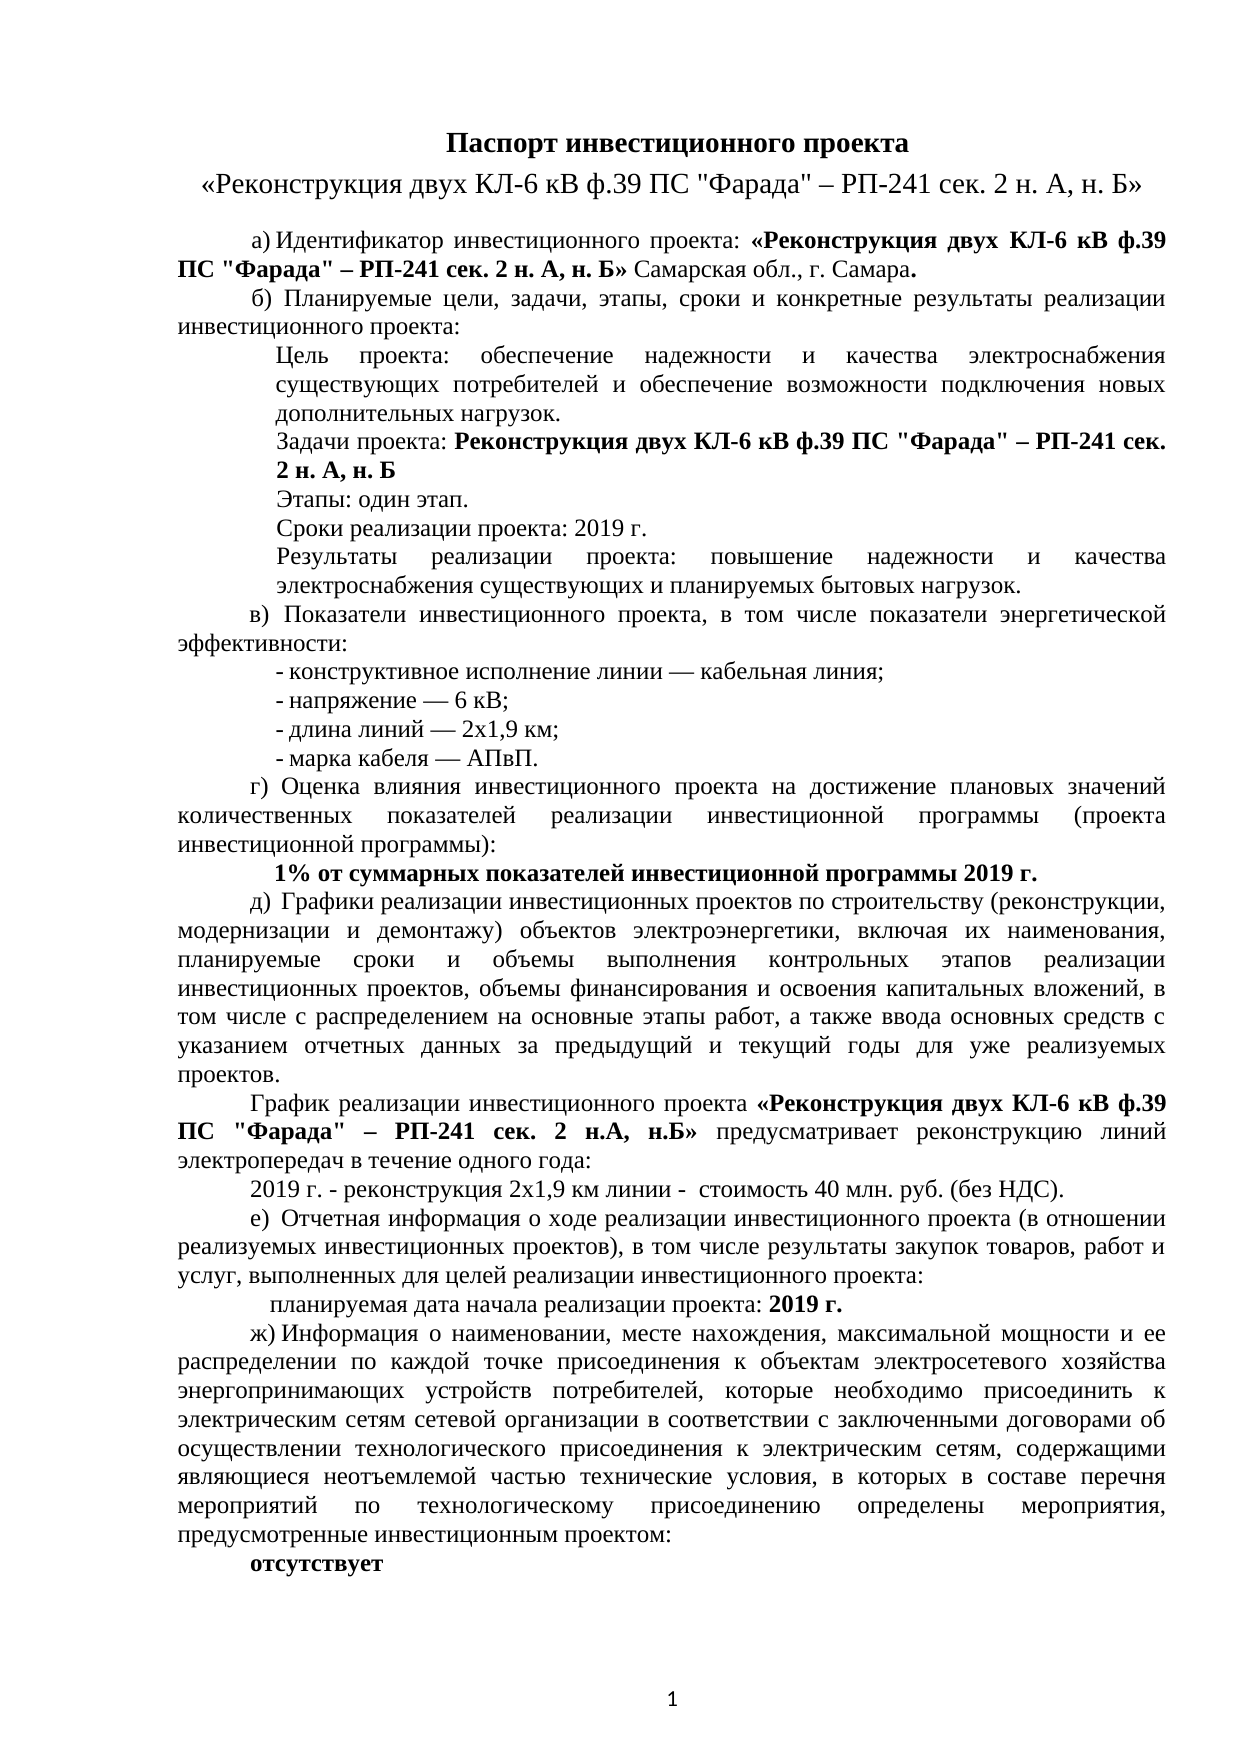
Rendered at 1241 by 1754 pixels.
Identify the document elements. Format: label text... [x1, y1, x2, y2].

text 1% от суммарных показателей инвестиционной программы 2019 г. [274, 858, 1167, 886]
text Результаты реализации проекта: повышение надежности и качества электроснабжения существующих и планируемых бытовых нагрузок. [276, 541, 1167, 599]
text б) Планируемые цели, задачи, этапы, сроки и конкретные результаты реализации инвестиционного проекта: [177, 283, 1167, 340]
text е) Отчетная информация о ходе реализации инвестиционного проекта (в отношении реализуемых инвестиционных проектов), в том числе результаты закупок товаров, работ и услуг, выполненных для целей реализации инвестиционного проекта: [177, 1203, 1167, 1289]
list конструктивное исполнение линии — кабельная линия; [275, 656, 1167, 685]
text График реализации инвестиционного проекта «Реконструкция двух КЛ-6 кВ ф.39 ПС "Фарада" – РП-241 сек. 2 н.А, н.Б» предусматривает реконструкцию линий электропередач в течение одного года: [177, 1088, 1167, 1174]
text а) Идентификатор инвестиционного проекта: «Реконструкция двух КЛ-6 кВ ф.39 ПС "Фарада" – РП-241 сек. 2 н. А, н. Б» Самарская обл., г. Самара. [177, 225, 1167, 283]
text в) Показатели инвестиционного проекта, в том числе показатели энергетической эффективности: [177, 599, 1167, 656]
text планируемая дата начала реализации проекта: 2019 г. [269, 1289, 1167, 1318]
text Сроки реализации проекта: 2019 г. [276, 513, 1167, 541]
list марка кабеля — АПвП. [275, 743, 1167, 771]
list длина линий — 2х1,9 км; [275, 714, 1167, 743]
text ж) Информация о наименовании, месте нахождения, максимальной мощности и ее распределении по каждой точке присоединения к объектам электросетевого хозяйства энергопринимающих устройств потребителей, которые необходимо присоединить к электрическим сетям сетевой организации в соответствии с заключенными договорами об осуществлении технологического присоединения к электрическим сетям, содержащими являющиеся неотъемлемой частью технические условия, в которых в составе перечня мероприятий по технологическому присоединению определены мероприятия, предусмотренные инвестиционным проектом: [177, 1318, 1167, 1548]
list напряжение — 6 кВ; [275, 685, 1167, 714]
text г) Оценка влияния инвестиционного проекта на достижение плановых значений количественных показателей реализации инвестиционной программы (проекта инвестиционной программы): [177, 771, 1167, 858]
text 2019 г. - реконструкция 2х1,9 км линии - стоимость 40 млн. руб. (без НДС). [177, 1174, 1167, 1203]
text д) Графики реализации инвестиционных проектов по строительству (реконструкции, модернизации и демонтажу) объектов электроэнергетики, включая их наименования, планируемые сроки и объемы выполнения контрольных этапов реализации инвестиционных проектов, объемы финансирования и освоения капитальных вложений, в том числе с распределением на основные этапы работ, а также ввода основных средств с указанием отчетных данных за предыдущий и текущий годы для уже реализуемых проектов. [177, 886, 1167, 1088]
text «Реконструкция двух КЛ-6 кВ ф.39 ПС "Фарада" – РП-241 сек. 2 н. А, н. Б» [177, 167, 1167, 200]
text Задачи проекта: Реконструкция двух КЛ-6 кВ ф.39 ПС "Фарада" – РП-241 сек. 2 н. А, н. Б [276, 426, 1167, 484]
text Цель проекта: обеспечение надежности и качества электроснабжения существующих потребителей и обеспечение возможности подключения новых дополнительных нагрузок. [275, 340, 1167, 426]
text Паспорт инвестиционного проекта [446, 126, 1167, 159]
text Этапы: один этап. [276, 484, 1167, 513]
text отсутствует [250, 1548, 1167, 1576]
